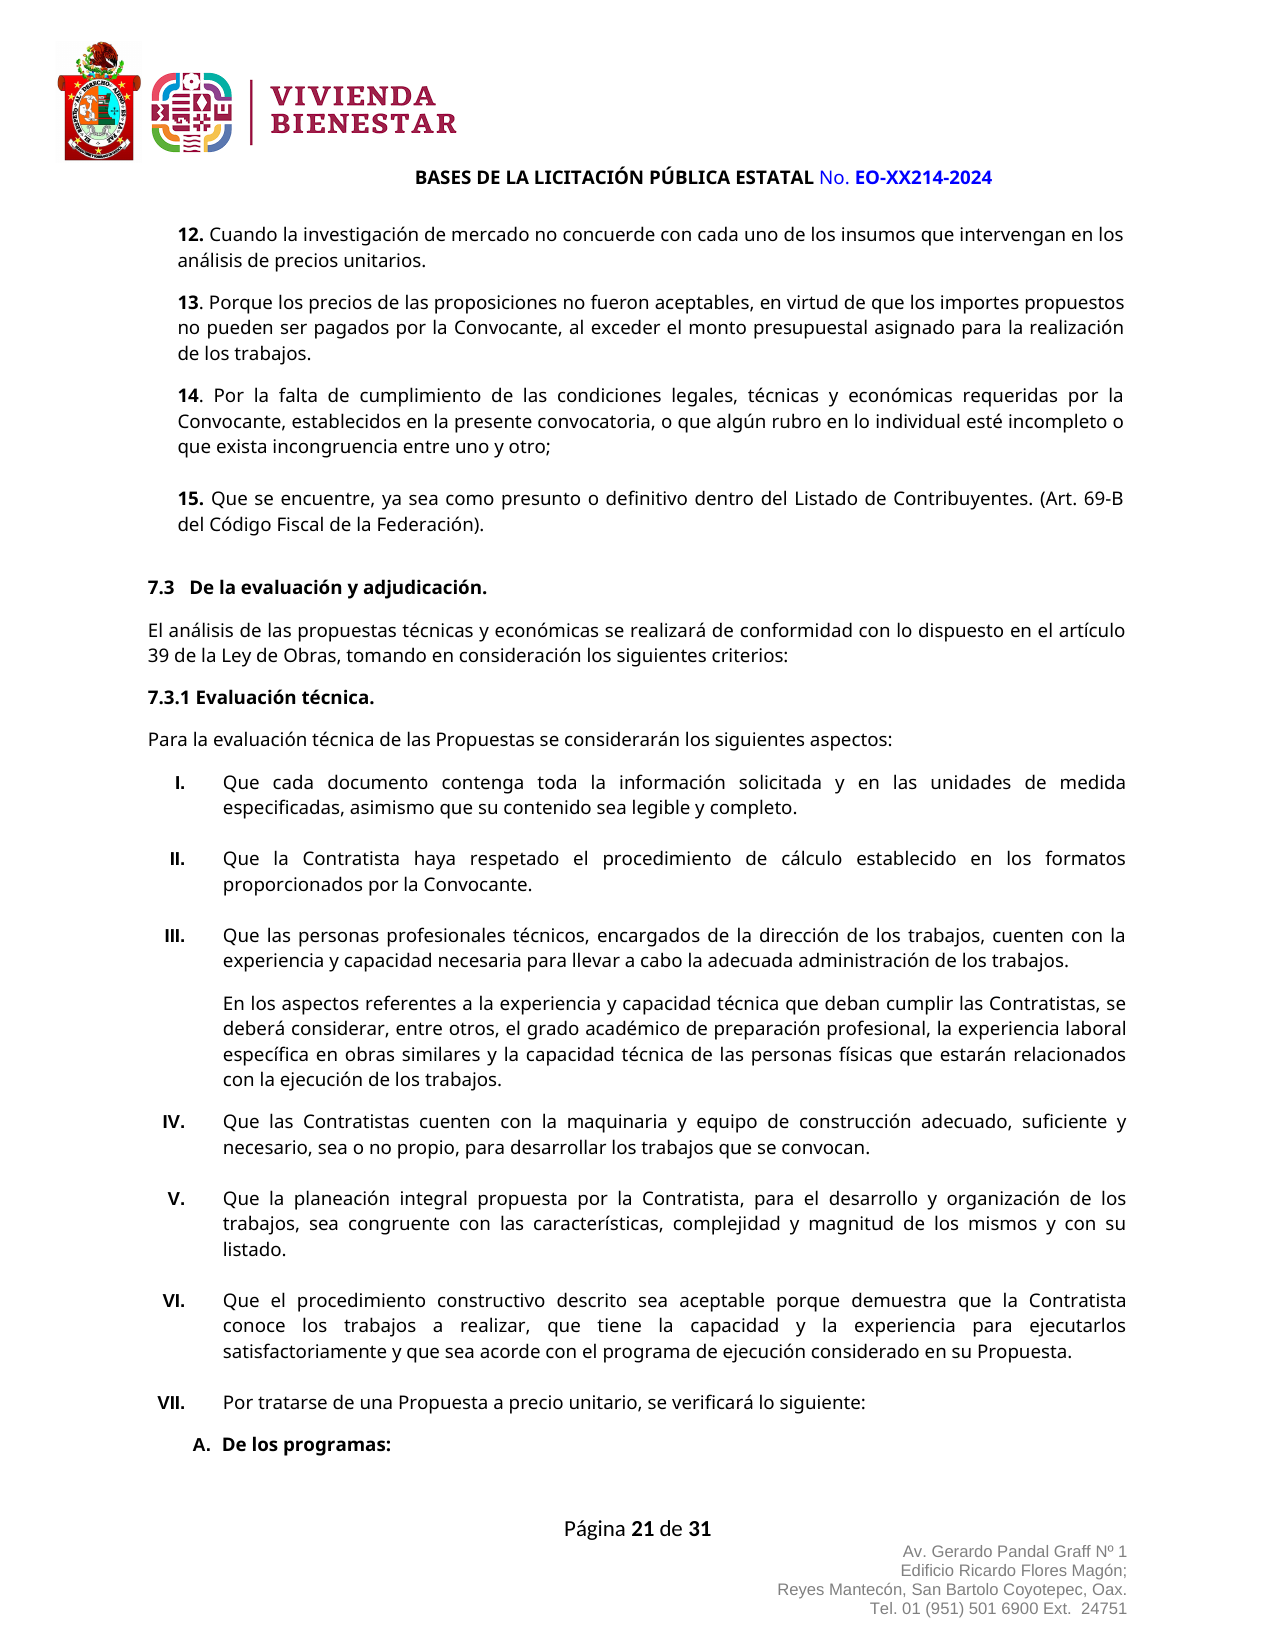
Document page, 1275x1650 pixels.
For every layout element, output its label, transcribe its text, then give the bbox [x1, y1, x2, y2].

list Que el procedimiento constructivo descrito sea aceptable porque demuestra que la Contratista conoce los trabajos a realizar, que tiene la capacidad y la experiencia para ejecutarlos satisfactoriamente y que sea acorde con el programa de ejecución considerado en su Propuesta. [185, 1287, 1127, 1364]
text 14. Por la falta de cumplimiento de las condiciones legales, técnicas y económicas requeridas por la Convocante, establecidos en la presente convocatoria, o que algún rubro en lo individual esté incompleto o que exista incongruencia entre uno y otro; [177, 382, 1125, 459]
list Que cada documento contenga toda la información solicitada y en las unidades de medida especificadas, asimismo que su contenido sea legible y completo. [185, 769, 1127, 820]
text Para la evaluación técnica de las Propuestas se considerarán los siguientes aspectos: [148, 727, 1127, 752]
list Que las Contratistas cuenten con la maquinaria y equipo de construcción adecuado, suficiente y necesario, sea o no propio, para desarrollar los trabajos que se convocan. [185, 1108, 1127, 1159]
list Por tratarse de una Propuesta a precio unitario, se verificará lo siguiente: [185, 1389, 1127, 1415]
list Que las personas profesionales técnicos, encargados de la dirección de los trabajos, cuenten con la experiencia y capacidad necesaria para llevar a cabo la adecuada administración de los trabajos. [185, 922, 1127, 973]
text 7.3.1 Evaluación técnica. [148, 684, 1127, 710]
picture [147, 64, 473, 161]
text En los aspectos referentes a la experiencia y capacidad técnica que deban cumplir las Contratistas, se deberá considerar, entre otros, el grado académico de preparación profesional, la experiencia laboral específica en obras similares y la capacidad técnica de las personas físicas que estarán relacionados con la ejecución de los trabajos. [223, 990, 1127, 1092]
picture [55, 41, 143, 163]
text 13. Porque los precios de las proposiciones no fueron aceptables, en virtud de que los importes propuestos no pueden ser pagados por la Convocante, al exceder el monto presupuestal asignado para la realización de los trabajos. [177, 289, 1125, 366]
list Que la Contratista haya respetado el procedimiento de cálculo establecido en los formatos proporcionados por la Convocante. [185, 846, 1127, 897]
text El análisis de las propuestas técnicas y económicas se realizará de conformidad con lo dispuesto en el artículo 39 de la Ley de Obras, tomando en consideración los siguientes criterios: [148, 617, 1127, 668]
text 12. Cuando la investigación de mercado no concuerde con cada uno de los insumos que intervengan en los análisis de precios unitarios. [177, 221, 1125, 272]
text 15. Que se encuentre, ya sea como presunto o definitivo dentro del Listado de Contribuyentes. (Art. 69-B del Código Fiscal de la Federación). [177, 486, 1125, 537]
list De los programas: [192, 1431, 1127, 1457]
text 7.3 De la evaluación y adjudicación. [148, 575, 1127, 600]
list Que la planeación integral propuesta por la Contratista, para el desarrollo y organización de los trabajos, sea congruente con las características, complejidad y magnitud de los mismos y con su listado. [185, 1185, 1127, 1262]
